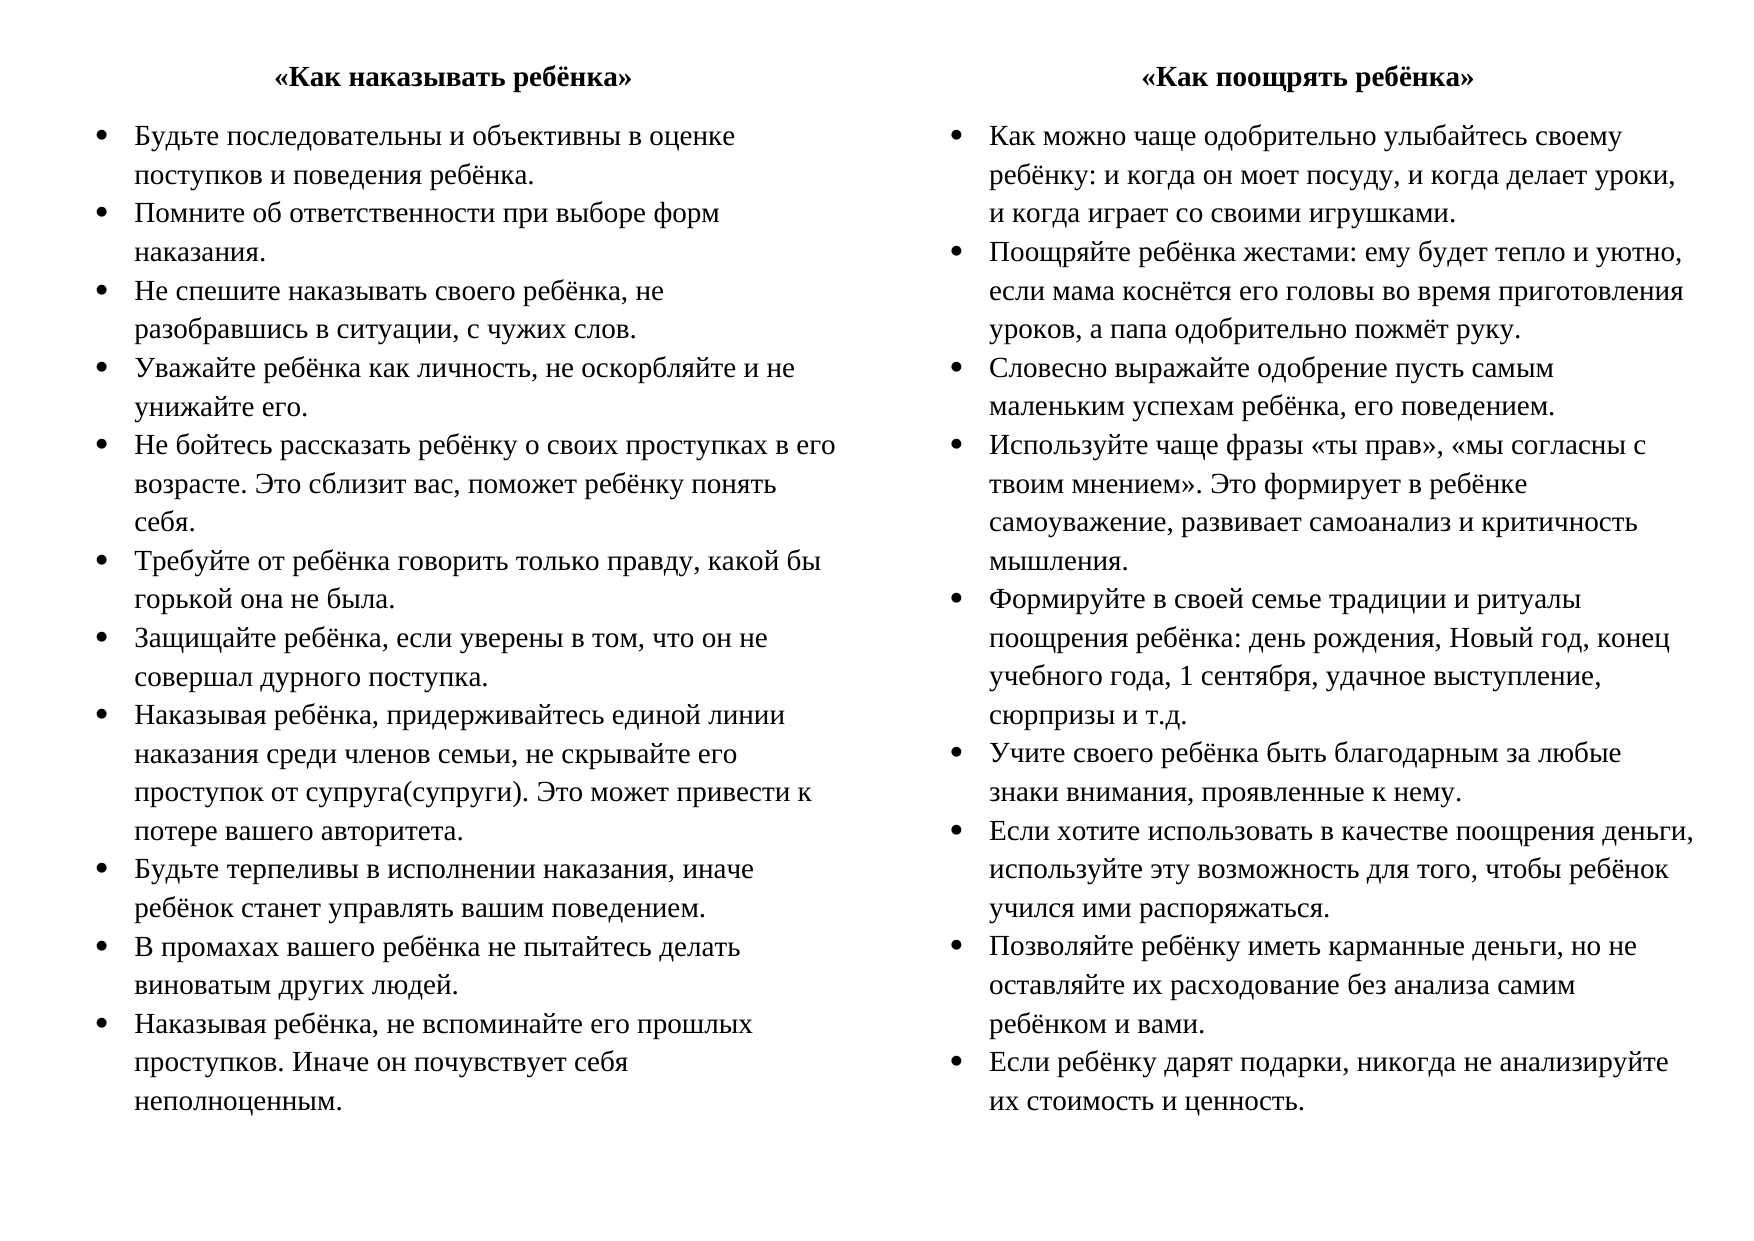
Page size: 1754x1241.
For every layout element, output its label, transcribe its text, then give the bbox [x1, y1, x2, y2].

list Будьте последовательны и объективны в оценке поступков и поведения ребёнка. [97, 118, 840, 191]
text «Как наказывать ребёнка» [59, 59, 840, 93]
list В промахах вашего ребёнка не пытайтесь делать виноватым других людей. [97, 929, 840, 1001]
list Формируйте в своей семье традиции и ритуалы поощрения ребёнка: день рождения, Новый год, конец учебного года, 1 сентября, удачное выступление, сюрпризы и т.д. [951, 581, 1695, 731]
list Будьте терпеливы в исполнении наказания, иначе ребёнок станет управлять вашим поведением. [97, 852, 840, 924]
list Поощряйте ребёнка жестами: ему будет тепло и уютно, если мама коснётся его головы во время приготовления уроков, а папа одобрительно пожмёт руку. [951, 234, 1695, 345]
list Защищайте ребёнка, если уверены в том, что он не совершал дурного поступка. [97, 620, 840, 692]
list Не бойтесь рассказать ребёнку о своих проступках в его возрасте. Это сблизит вас, поможет ребёнку понять себя. [97, 427, 840, 538]
list Наказывая ребёнка, не вспоминайте его прошлых проступков. Иначе он почувствует себя неполноценным. [97, 1006, 840, 1117]
list Если хотите использовать в качестве поощрения деньги, используйте эту возможность для того, чтобы ребёнок учился ими распоряжаться. [951, 813, 1695, 923]
list Используйте чаще фразы «ты прав», «мы согласны с твоим мнением». Это формирует в ребёнке самоуважение, развивает самоанализ и критичность мышления. [951, 427, 1695, 576]
list Помните об ответственности при выборе форм наказания. [97, 196, 840, 268]
list Не спешите наказывать своего ребёнка, не разобравшись в ситуации, с чужих слов. [97, 273, 840, 345]
list Наказывая ребёнка, придерживайтесь единой линии наказания среди членов семьи, не скрывайте его проступок от супруга(супруги). Это может привести к потере вашего авторитета. [97, 697, 840, 847]
list Требуйте от ребёнка говорить только правду, какой бы горькой она не была. [97, 543, 840, 615]
list Уважайте ребёнка как личность, не оскорбляйте и не унижайте его. [97, 350, 840, 422]
list Словесно выражайте одобрение пусть самым маленьким успехам ребёнка, его поведением. [951, 350, 1695, 422]
list Если ребёнку дарят подарки, никогда не анализируйте их стоимость и ценность. [951, 1044, 1695, 1116]
list Как можно чаще одобрительно улыбайтесь своему ребёнку: и когда он моет посуду, и когда делает уроки, и когда играет со своими игрушками. [951, 118, 1695, 229]
list Учите своего ребёнка быть благодарным за любые знаки внимания, проявленные к нему. [951, 736, 1695, 808]
text «Как поощрять ребёнка» [914, 59, 1695, 93]
list Позволяйте ребёнку иметь карманные деньги, но не оставляйте их расходование без анализа самим ребёнком и вами. [951, 928, 1695, 1039]
